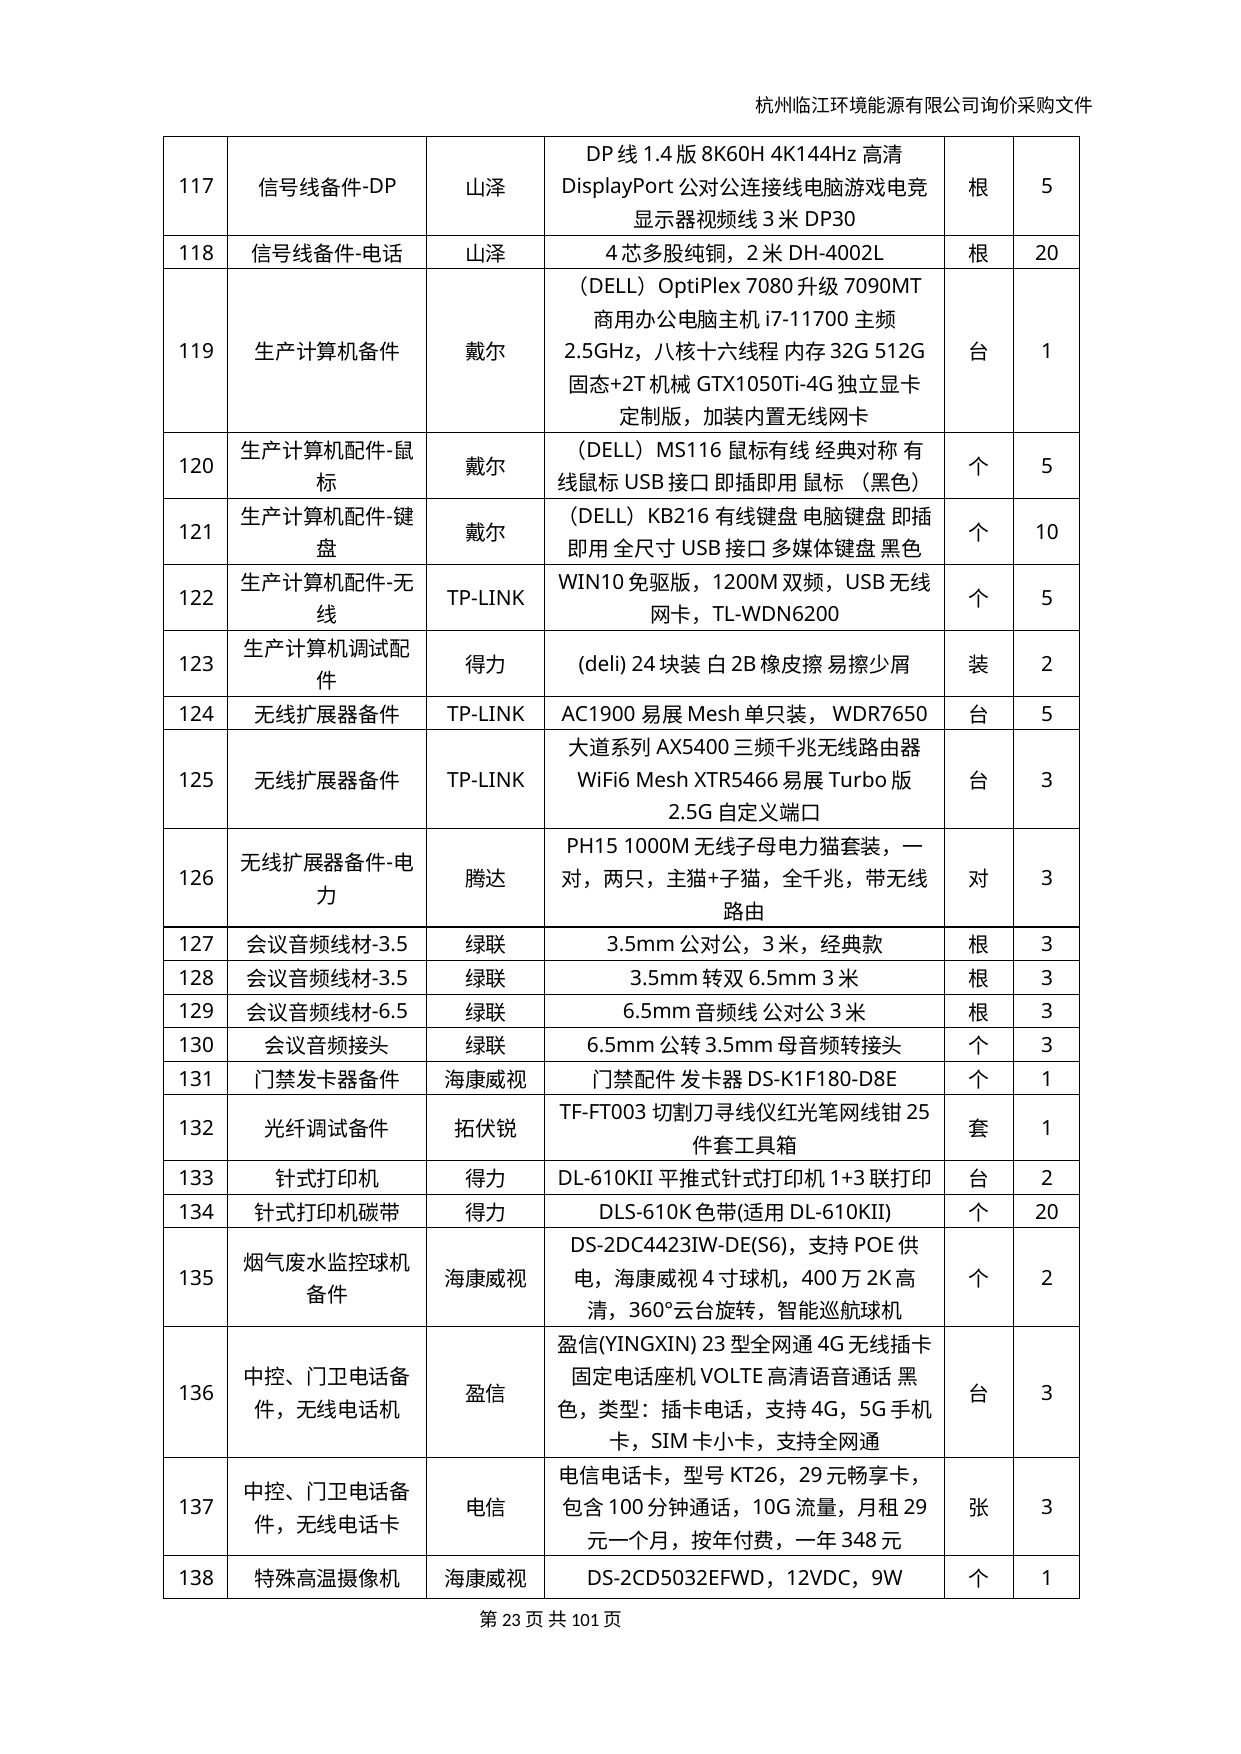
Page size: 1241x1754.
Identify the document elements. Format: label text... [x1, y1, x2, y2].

table_cell 个 [945, 499, 1013, 564]
table_cell 3.5mm转双6.5mm 3米 [545, 961, 944, 993]
table_cell 1 [1014, 269, 1079, 432]
table_cell 3 [1014, 730, 1079, 828]
table_cell 121 [164, 499, 227, 564]
table_cell TP-LINK [427, 565, 544, 630]
table_cell 戴尔 [427, 433, 544, 498]
table_cell PH15 1000M无线子母电力猫套装，一对，两只，主猫+子猫，全千兆，带无线路由 [545, 829, 944, 926]
table_cell 台 [945, 1327, 1013, 1457]
table_cell 个 [945, 1028, 1013, 1061]
table_cell 会议音频接头 [228, 1028, 426, 1061]
table_cell 烟气废水监控球机备件 [228, 1228, 426, 1326]
table_cell 个 [945, 1556, 1013, 1597]
table_cell 信号线备件-DP [228, 137, 426, 234]
table_cell 戴尔 [427, 269, 544, 432]
table_cell 5 [1014, 433, 1079, 498]
table_cell （DELL）KB216 有线键盘 电脑键盘 即插即用 全尺寸 USB接口 多媒体键盘 黑色 [545, 499, 944, 564]
table_cell 119 [164, 269, 227, 432]
table_cell 绿联 [427, 1028, 544, 1061]
table_cell 针式打印机碳带 [228, 1195, 426, 1227]
table_cell 个 [945, 1195, 1013, 1227]
table_cell 无线扩展器备件-电力 [228, 829, 426, 926]
table_cell （DELL）MS116 鼠标有线 经典对称 有线鼠标 USB接口 即插即用 鼠标 （黑色） [545, 433, 944, 498]
table_cell TP-LINK [427, 730, 544, 828]
table_cell 大道系列 AX5400三频千兆无线路由器 WiFi6 Mesh XTR5466易展Turbo版 2.5G自定义端口 [545, 730, 944, 828]
table_cell 1 [1014, 1062, 1079, 1094]
table_cell 5 [1014, 137, 1079, 234]
table_cell 根 [945, 961, 1013, 993]
table_cell 120 [164, 433, 227, 498]
table_cell 5 [1014, 565, 1079, 630]
table_cell 特殊高温摄像机 [228, 1556, 426, 1597]
table_cell AC1900 易展Mesh单只装， WDR7650 [545, 697, 944, 729]
table_cell 根 [945, 928, 1013, 960]
table_cell 信号线备件-电话 [228, 236, 426, 268]
table_cell 海康威视 [427, 1228, 544, 1326]
table_cell 117 [164, 137, 227, 234]
table_cell 136 [164, 1327, 227, 1457]
table_cell 3 [1014, 961, 1079, 993]
table_cell 根 [945, 137, 1013, 234]
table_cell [545, 1556, 944, 1597]
table_cell 台 [945, 730, 1013, 828]
table_cell 20 [1014, 236, 1079, 268]
table_cell 根 [945, 236, 1013, 268]
table_cell 2 [1014, 631, 1079, 696]
table_cell 根 [945, 995, 1013, 1027]
table_cell 生产计算机配件-键盘 [228, 499, 426, 564]
table_cell 盈信 [427, 1327, 544, 1457]
table_cell 得力 [427, 631, 544, 696]
table_cell 20 [1014, 1195, 1079, 1227]
table_cell 123 [164, 631, 227, 696]
table_cell 127 [164, 928, 227, 960]
table_cell 生产计算机调试配件 [228, 631, 426, 696]
table_cell 3.5mm公对公，3米，经典款 [545, 928, 944, 960]
table_cell 会议音频线材-3.5 [228, 928, 426, 960]
table_cell 得力 [427, 1195, 544, 1227]
table_cell 6.5mm公转3.5mm母音频转接头 [545, 1028, 944, 1061]
table_cell 电信 [427, 1458, 544, 1555]
table_cell 中控、门卫电话备件，无线电话机 [228, 1327, 426, 1457]
table_cell 128 [164, 961, 227, 993]
table_cell 个 [945, 565, 1013, 630]
table_cell 绿联 [427, 995, 544, 1027]
table_cell 3 [1014, 995, 1079, 1027]
table_cell （DELL）OptiPlex 7080升级7090MT商用办公电脑主机 i7-11700 主频2.5GHz，八核十六线程 内存32G 512G固态+2T机械 GTX1050Ti-4G独立显卡 定制版，加装内置无线网卡 [545, 269, 944, 432]
table_cell 会议音频线材-3.5 [228, 961, 426, 993]
table_cell 3 [1014, 928, 1079, 960]
table_cell 针式打印机 [228, 1161, 426, 1194]
table_cell 3 [1014, 1327, 1079, 1457]
table_cell 生产计算机配件-鼠标 [228, 433, 426, 498]
table_cell (deli) 24块装 白2B橡皮擦 易擦少屑 [545, 631, 944, 696]
table_cell 无线扩展器备件 [228, 730, 426, 828]
table_cell 2 [1014, 1161, 1079, 1194]
table_cell 5 [1014, 697, 1079, 729]
table_cell 海康威视 [427, 1062, 544, 1094]
table_cell 电信电话卡，型号KT26，29元畅享卡，包含100分钟通话，10G流量，月租29元一个月，按年付费，一年348元 [545, 1458, 944, 1555]
table_cell 生产计算机配件-无线 [228, 565, 426, 630]
table_cell TF-FT003 切割刀寻线仪红光笔网线钳25件套工具箱 [545, 1095, 944, 1160]
table_cell 4芯多股纯铜，2米 DH-4002L [545, 236, 944, 268]
table_cell 133 [164, 1161, 227, 1194]
table_cell 118 [164, 236, 227, 268]
table_cell 绿联 [427, 928, 544, 960]
table_cell 1 [1014, 1095, 1079, 1160]
table_cell 中控、门卫电话备件，无线电话卡 [228, 1458, 426, 1555]
table_cell 会议音频线材-6.5 [228, 995, 426, 1027]
table_cell 山泽 [427, 236, 544, 268]
table_cell 130 [164, 1028, 227, 1061]
table_cell 3 [1014, 1028, 1079, 1061]
table_cell 戴尔 [427, 499, 544, 564]
table_cell 光纤调试备件 [228, 1095, 426, 1160]
table_cell 137 [164, 1458, 227, 1555]
table_cell 个 [945, 433, 1013, 498]
table_cell 2 [1014, 1228, 1079, 1326]
table_cell DL-610KII 平推式针式打印机1+3联打印 [545, 1161, 944, 1194]
table_cell 129 [164, 995, 227, 1027]
table_cell WIN10免驱版，1200M双频，USB无线网卡，TL-WDN6200 [545, 565, 944, 630]
table_cell 生产计算机备件 [228, 269, 426, 432]
table_cell 张 [945, 1458, 1013, 1555]
table_cell 对 [945, 829, 1013, 926]
table_cell 无线扩展器备件 [228, 697, 426, 729]
table_cell 盈信(YINGXIN) 23型全网通4G无线插卡固定电话座机VOLTE高清语音通话 黑色，类型：插卡电话，支持4G，5G手机卡，SIM卡小卡，支持全网通 [545, 1327, 944, 1457]
table_cell DP线1.4版8K60H 4K144Hz 高清DisplayPort公对公连接线电脑游戏电竞显示器视频线3米 DP30 [545, 137, 944, 234]
table_cell 门禁配件 发卡器DS-K1F180-D8E [545, 1062, 944, 1094]
table_cell DLS-610K色带(适用DL-610KII) [545, 1195, 944, 1227]
table_cell 138 [164, 1556, 227, 1597]
table_cell 1 [1014, 1556, 1079, 1597]
table_cell 10 [1014, 499, 1079, 564]
table_cell 个 [945, 1062, 1013, 1094]
table_cell 135 [164, 1228, 227, 1326]
table_cell 3 [1014, 1458, 1079, 1555]
table_cell DS-2DC4423IW-DE(S6)，支持POE供电，海康威视4寸球机，400万2K高清，360°云台旋转，智能巡航球机 [545, 1228, 944, 1326]
table_cell 126 [164, 829, 227, 926]
table_cell 122 [164, 565, 227, 630]
table_cell 腾达 [427, 829, 544, 926]
table_cell TP-LINK [427, 697, 544, 729]
table_cell 绿联 [427, 961, 544, 993]
table_cell 装 [945, 631, 1013, 696]
table_cell 套 [945, 1095, 1013, 1160]
table_cell 台 [945, 697, 1013, 729]
table_cell 125 [164, 730, 227, 828]
table_cell 131 [164, 1062, 227, 1094]
table_cell 个 [945, 1228, 1013, 1326]
table_cell 海康威视 [427, 1556, 544, 1597]
table_cell 山泽 [427, 137, 544, 234]
table_cell 台 [945, 269, 1013, 432]
table_cell 台 [945, 1161, 1013, 1194]
table_cell 得力 [427, 1161, 544, 1194]
table_cell 124 [164, 697, 227, 729]
table_cell 132 [164, 1095, 227, 1160]
table_cell 拓伏锐 [427, 1095, 544, 1160]
table_cell 134 [164, 1195, 227, 1227]
table_cell 6.5mm音频线 公对公 3米 [545, 995, 944, 1027]
table_cell 门禁发卡器备件 [228, 1062, 426, 1094]
table_cell 3 [1014, 829, 1079, 926]
